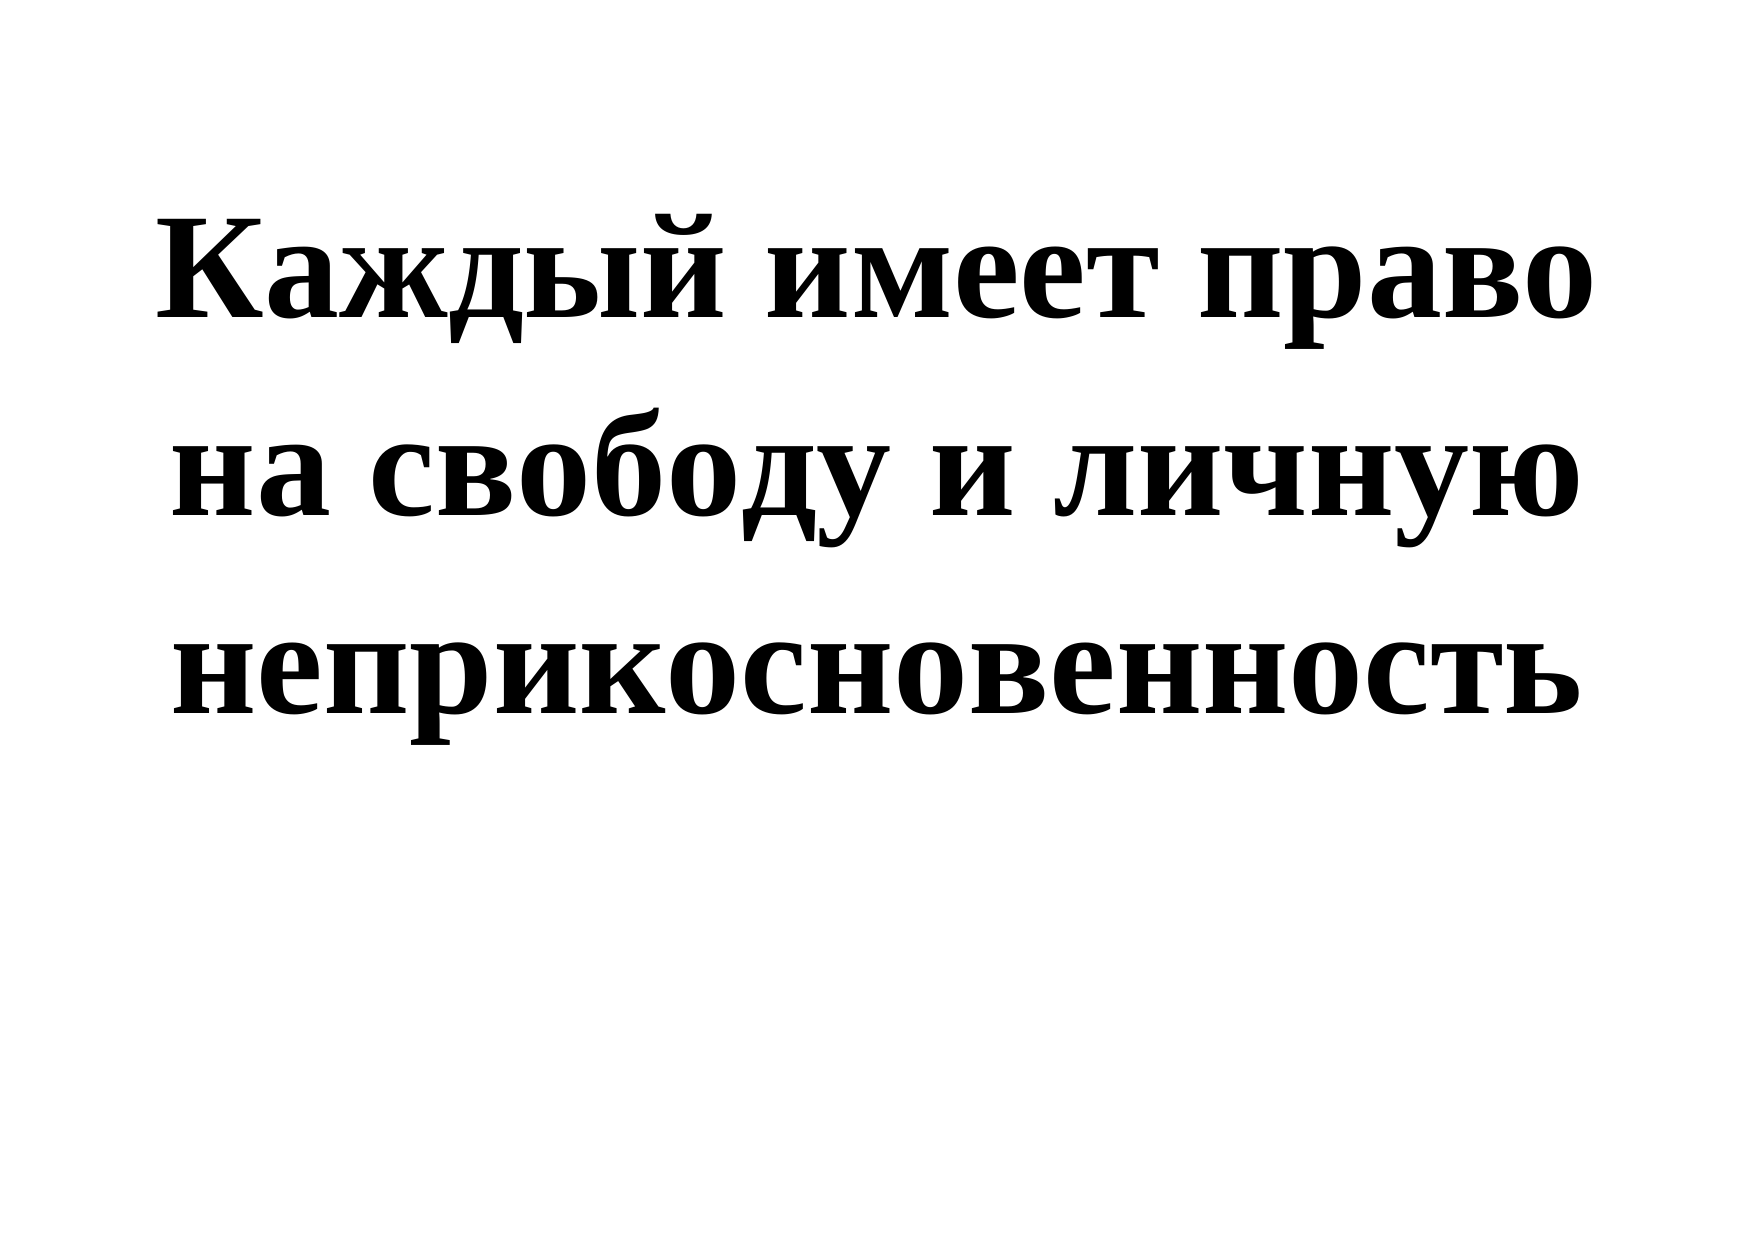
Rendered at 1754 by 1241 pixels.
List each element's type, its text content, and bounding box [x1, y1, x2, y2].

text Каждый имеет право на свободу и личную неприкосновенность [118, 177, 1636, 746]
